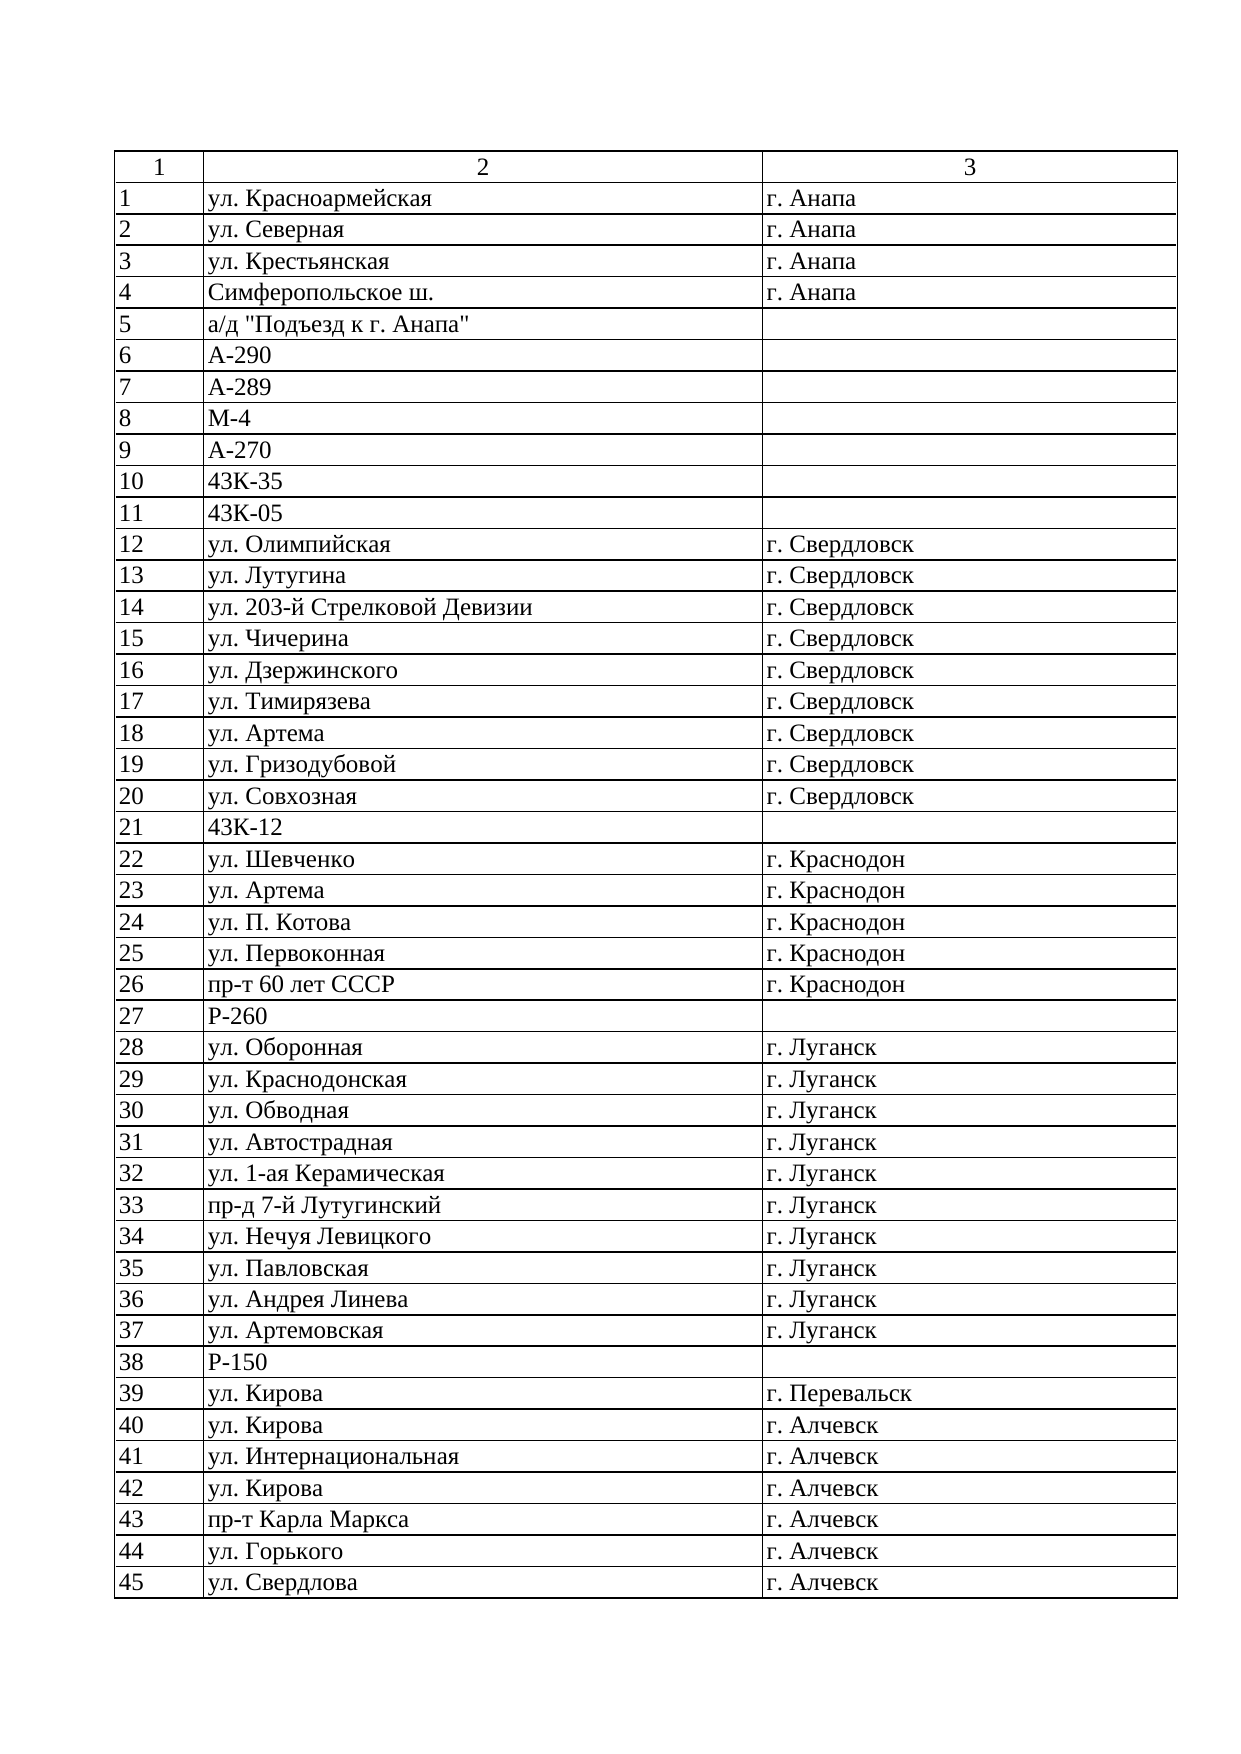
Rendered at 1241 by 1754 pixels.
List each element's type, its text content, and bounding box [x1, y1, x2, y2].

table_cell 21 [115, 812, 203, 842]
table_cell [763, 999, 1177, 1031]
table_cell 19 [115, 749, 203, 779]
table_cell [763, 370, 1177, 402]
table_cell [763, 465, 1177, 496]
table_cell 17 [115, 686, 203, 716]
table_cell 14 [115, 591, 203, 622]
table_cell 1 [115, 183, 203, 213]
table_cell г. Алчевск [763, 1440, 1177, 1471]
table_cell 1 [115, 152, 203, 181]
table_cell 15 [115, 623, 203, 653]
table_cell [763, 307, 1177, 339]
table_cell г. Свердловск [763, 559, 1177, 590]
table_cell 42 [115, 1472, 203, 1503]
table_cell ул. Андрея Линева [204, 1284, 762, 1314]
table_cell 2 [204, 152, 762, 181]
table_cell 13 [115, 560, 203, 590]
table_cell А-270 [204, 435, 762, 464]
table_cell ул. Олимпийская [204, 529, 762, 559]
table_cell ул. Кирова [204, 1473, 762, 1503]
table_cell ул. Кирова [204, 1410, 762, 1440]
table_cell г. Алчевск [763, 1471, 1177, 1503]
table_cell 25 [115, 938, 203, 968]
table_cell 37 [115, 1315, 203, 1345]
table_cell 26 [115, 969, 203, 999]
table_cell г. Луганск [763, 1125, 1177, 1157]
table_cell ул. Дзержинского [204, 655, 762, 685]
table_cell М-4 [204, 403, 762, 433]
table_cell 30 [115, 1095, 203, 1125]
table_cell 11 [115, 497, 203, 527]
table_cell г. Луганск [763, 1031, 1177, 1062]
table_cell 28 [115, 1032, 203, 1062]
table_cell г. Луганск [763, 1188, 1177, 1219]
table_cell ул. Обводная [204, 1095, 762, 1125]
table_cell 24 [115, 906, 203, 936]
table_cell ул. Шевченко [204, 844, 762, 873]
table_cell г. Свердловск [763, 716, 1177, 748]
table_cell 45 [115, 1567, 203, 1597]
table_cell г. Свердловск [763, 653, 1177, 685]
table_cell г. Луганск [763, 1094, 1177, 1125]
table_cell г. Краснодон [763, 968, 1177, 999]
table_cell г. Перевальск [763, 1377, 1177, 1408]
table_cell г. Луганск [763, 1283, 1177, 1314]
table_cell 29 [115, 1063, 203, 1094]
table_cell г. Свердловск [763, 685, 1177, 716]
table_cell ул. Первоконная [204, 938, 762, 968]
table_cell 9 [115, 434, 203, 464]
table_cell г. Свердловск [763, 622, 1177, 653]
table_cell ул. Красноармейская [204, 183, 762, 213]
table_cell 18 [115, 717, 203, 748]
table_cell Р-150 [204, 1347, 762, 1377]
table_cell г. Алчевск [763, 1566, 1177, 1597]
table_cell пр-т Карла Маркса [204, 1504, 762, 1534]
table_cell 12 [115, 529, 203, 559]
table_cell г. Свердловск [763, 748, 1177, 779]
table_cell [763, 811, 1177, 842]
table_cell ул. Чичерина [204, 623, 762, 653]
table_cell ул. Артема [204, 875, 762, 905]
table_cell г. Луганск [763, 1251, 1177, 1282]
table_cell [763, 433, 1177, 464]
table_cell ул. Горького [204, 1536, 762, 1566]
table_cell 8 [115, 403, 203, 433]
table_cell 27 [115, 1000, 203, 1031]
table_cell ул. Совхозная [204, 781, 762, 811]
table_cell 34 [115, 1221, 203, 1251]
table_cell [763, 402, 1177, 433]
table_cell Симферопольское ш. [204, 277, 762, 307]
table_cell ул. Краснодонская [204, 1064, 762, 1094]
table_cell г. Луганск [763, 1220, 1177, 1251]
table_cell 7 [115, 371, 203, 402]
table_cell 33 [115, 1189, 203, 1219]
table_cell 6 [115, 340, 203, 370]
table_cell г. Свердловск [763, 590, 1177, 622]
table_cell ул. Павловская [204, 1253, 762, 1282]
table_cell ул. Тимирязева [204, 686, 762, 716]
table_cell 10 [115, 466, 203, 496]
table_cell [763, 1345, 1177, 1377]
table_cell ул. Артема [204, 718, 762, 748]
table_cell ул. Гризодубовой [204, 749, 762, 779]
table_cell г. Краснодон [763, 874, 1177, 905]
table_cell 20 [115, 780, 203, 811]
table_cell 44 [115, 1535, 203, 1566]
table_cell [763, 496, 1177, 527]
table_cell ул. Крестьянская [204, 246, 762, 276]
table_cell г. Краснодон [763, 842, 1177, 873]
table_cell 3 [763, 152, 1177, 181]
table_cell 31 [115, 1126, 203, 1157]
table_cell г. Анапа [763, 181, 1177, 213]
table_cell 35 [115, 1252, 203, 1282]
table_cell 5 [115, 308, 203, 339]
table_cell 2 [115, 214, 203, 244]
table_cell ул. Интернациональная [204, 1441, 762, 1471]
table_cell ул. Лутугина [204, 561, 762, 590]
table_cell г. Анапа [763, 213, 1177, 244]
table_cell 43К-12 [204, 812, 762, 842]
table_cell А-289 [204, 372, 762, 402]
table_cell г. Анапа [763, 276, 1177, 307]
table_cell 40 [115, 1409, 203, 1440]
table_cell ул. 1-ая Керамическая [204, 1158, 762, 1188]
table_cell 43 [115, 1504, 203, 1534]
table_cell г. Алчевск [763, 1503, 1177, 1534]
table_cell 4 [115, 277, 203, 307]
table_cell 3 [115, 245, 203, 276]
table_cell а/д "Подъезд к г. Анапа" [204, 309, 762, 339]
table_cell пр-т 60 лет СССР [204, 970, 762, 999]
table_cell г. Краснодон [763, 936, 1177, 968]
table_cell ул. Свердлова [204, 1567, 762, 1597]
table_cell г. Анапа [763, 244, 1177, 276]
table_cell г. Краснодон [763, 905, 1177, 936]
table_cell 32 [115, 1158, 203, 1188]
table_cell 23 [115, 875, 203, 905]
table_cell г. Луганск [763, 1314, 1177, 1345]
table_cell ул. Северная [204, 215, 762, 244]
table_cell г. Свердловск [763, 779, 1177, 811]
table_cell г. Луганск [763, 1062, 1177, 1094]
table_cell 36 [115, 1284, 203, 1314]
table_cell 39 [115, 1378, 203, 1408]
table_cell ул. П. Котова [204, 907, 762, 936]
table_cell г. Алчевск [763, 1408, 1177, 1440]
table_cell 41 [115, 1441, 203, 1471]
table_cell г. Луганск [763, 1157, 1177, 1188]
table_cell А-290 [204, 340, 762, 370]
table_cell Р-260 [204, 1001, 762, 1031]
table_cell пр-д 7-й Лутугинский [204, 1190, 762, 1219]
table_cell г. Алчевск [763, 1534, 1177, 1566]
table_cell ул. Автострадная [204, 1127, 762, 1157]
table_cell г. Свердловск [763, 528, 1177, 559]
table_cell ул. Нечуя Левицкого [204, 1221, 762, 1251]
table_cell 38 [115, 1346, 203, 1377]
table_cell ул. Артемовская [204, 1316, 762, 1345]
table_cell ул. 203-й Стрелковой Девизии [204, 592, 762, 622]
table_cell ул. Кирова [204, 1378, 762, 1408]
table_cell 43К-35 [204, 466, 762, 496]
table_cell 43К-05 [204, 498, 762, 527]
table_cell ул. Оборонная [204, 1032, 762, 1062]
table_cell [763, 339, 1177, 370]
table_cell 16 [115, 654, 203, 685]
table_cell 22 [115, 843, 203, 873]
